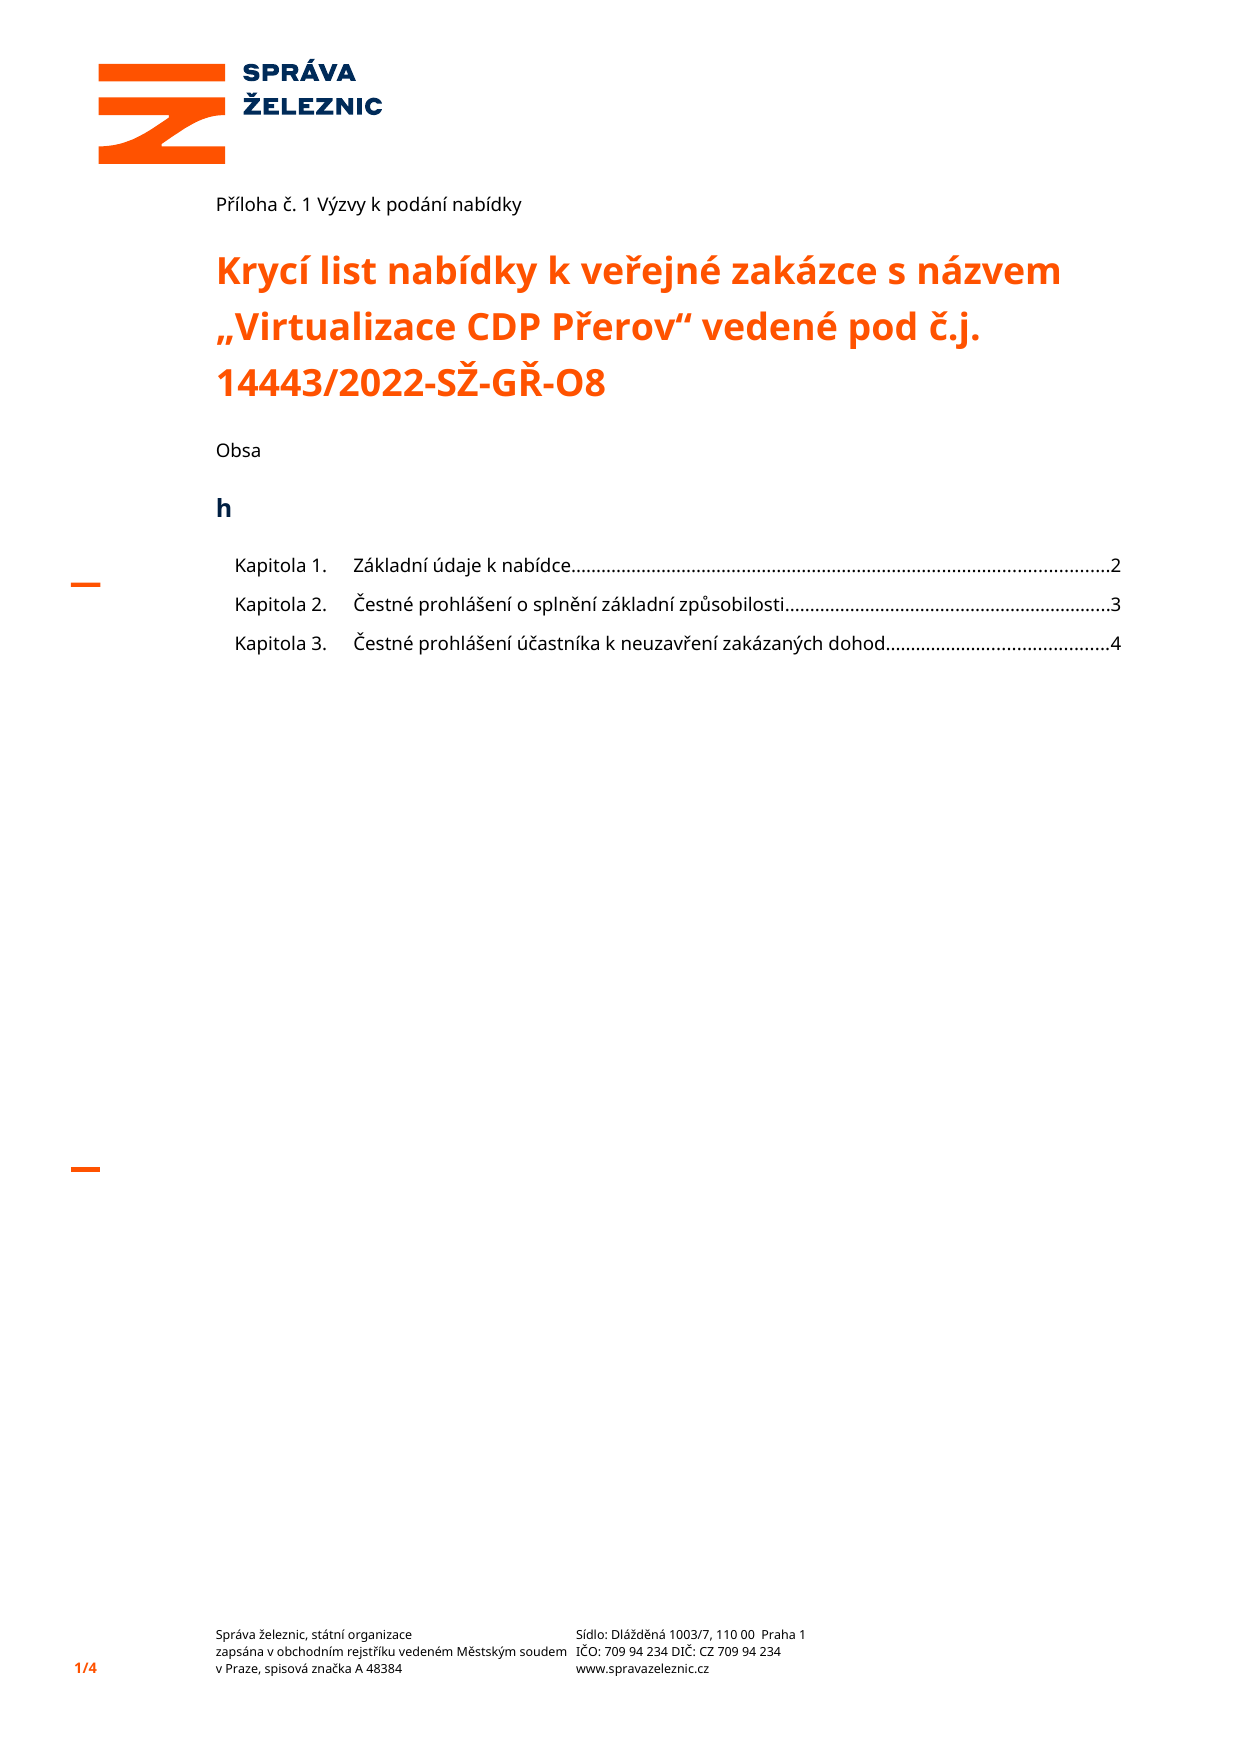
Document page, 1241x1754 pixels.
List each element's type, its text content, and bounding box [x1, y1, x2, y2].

text Krycí list nabídky k veřejné zakázce s názvem „Virtualizace CDP Přerov“ vedené pod č.j. 14443/2022-SŽ-GŘ-O8 [216, 244, 1122, 408]
text Příloha č. 1 Výzvy k podání nabídky [216, 191, 1122, 217]
